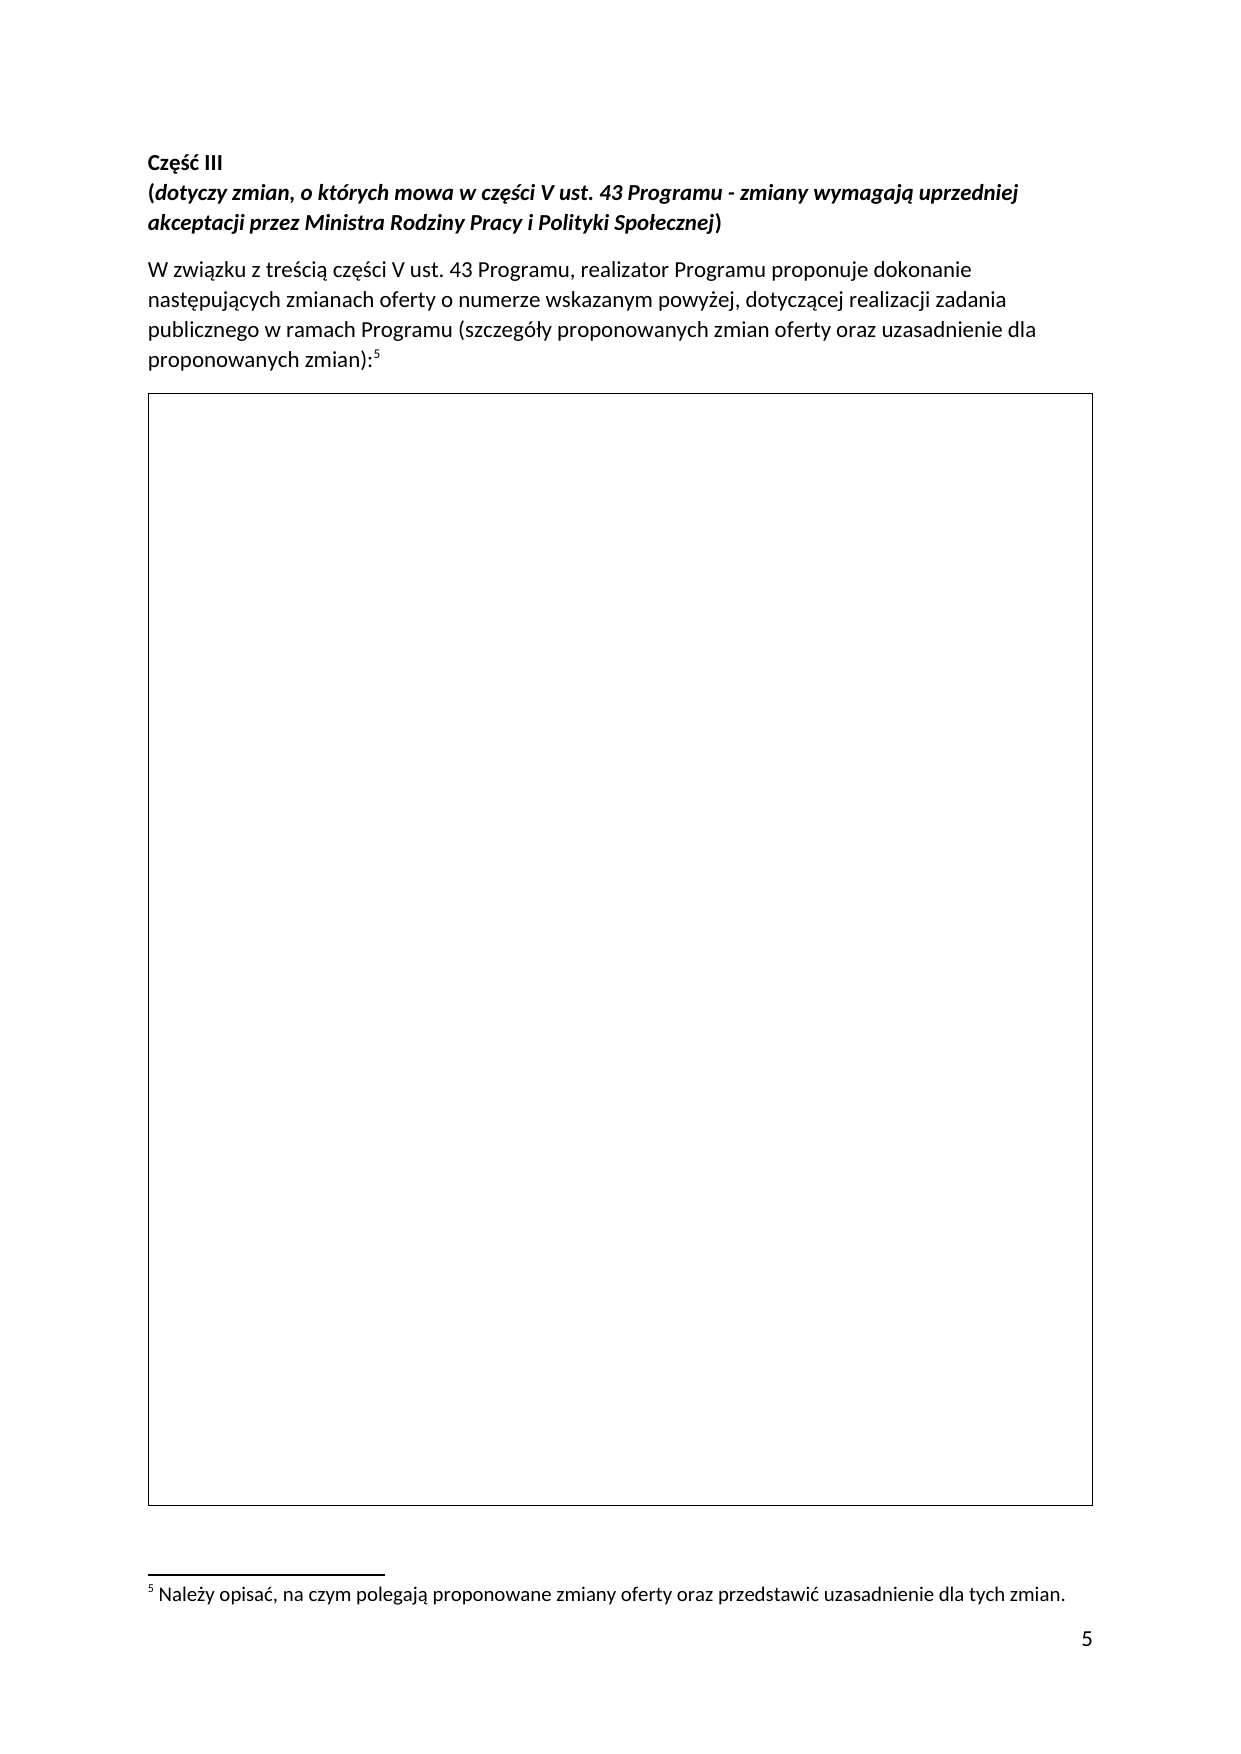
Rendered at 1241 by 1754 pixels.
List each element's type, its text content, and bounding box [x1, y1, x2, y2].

table_header [149, 394, 1092, 1505]
text Część III [148, 148, 1093, 176]
text W związku z treścią części V ust. 43 Programu, realizator Programu proponuje dokonanie następujących zmianach oferty o numerze wskazanym powyżej, dotyczącej realizacji zadania publicznego w ramach Programu (szczegóły proponowanych zmian oferty oraz uzasadnienie dla proponowanych zmian): [148, 255, 1093, 373]
text (dotyczy zmian, o których mowa w części V ust. 43 Programu - zmiany wymagają uprzedniej akceptacji przez Ministra Rodziny Pracy i Polityki Społecznej) [148, 178, 1093, 236]
